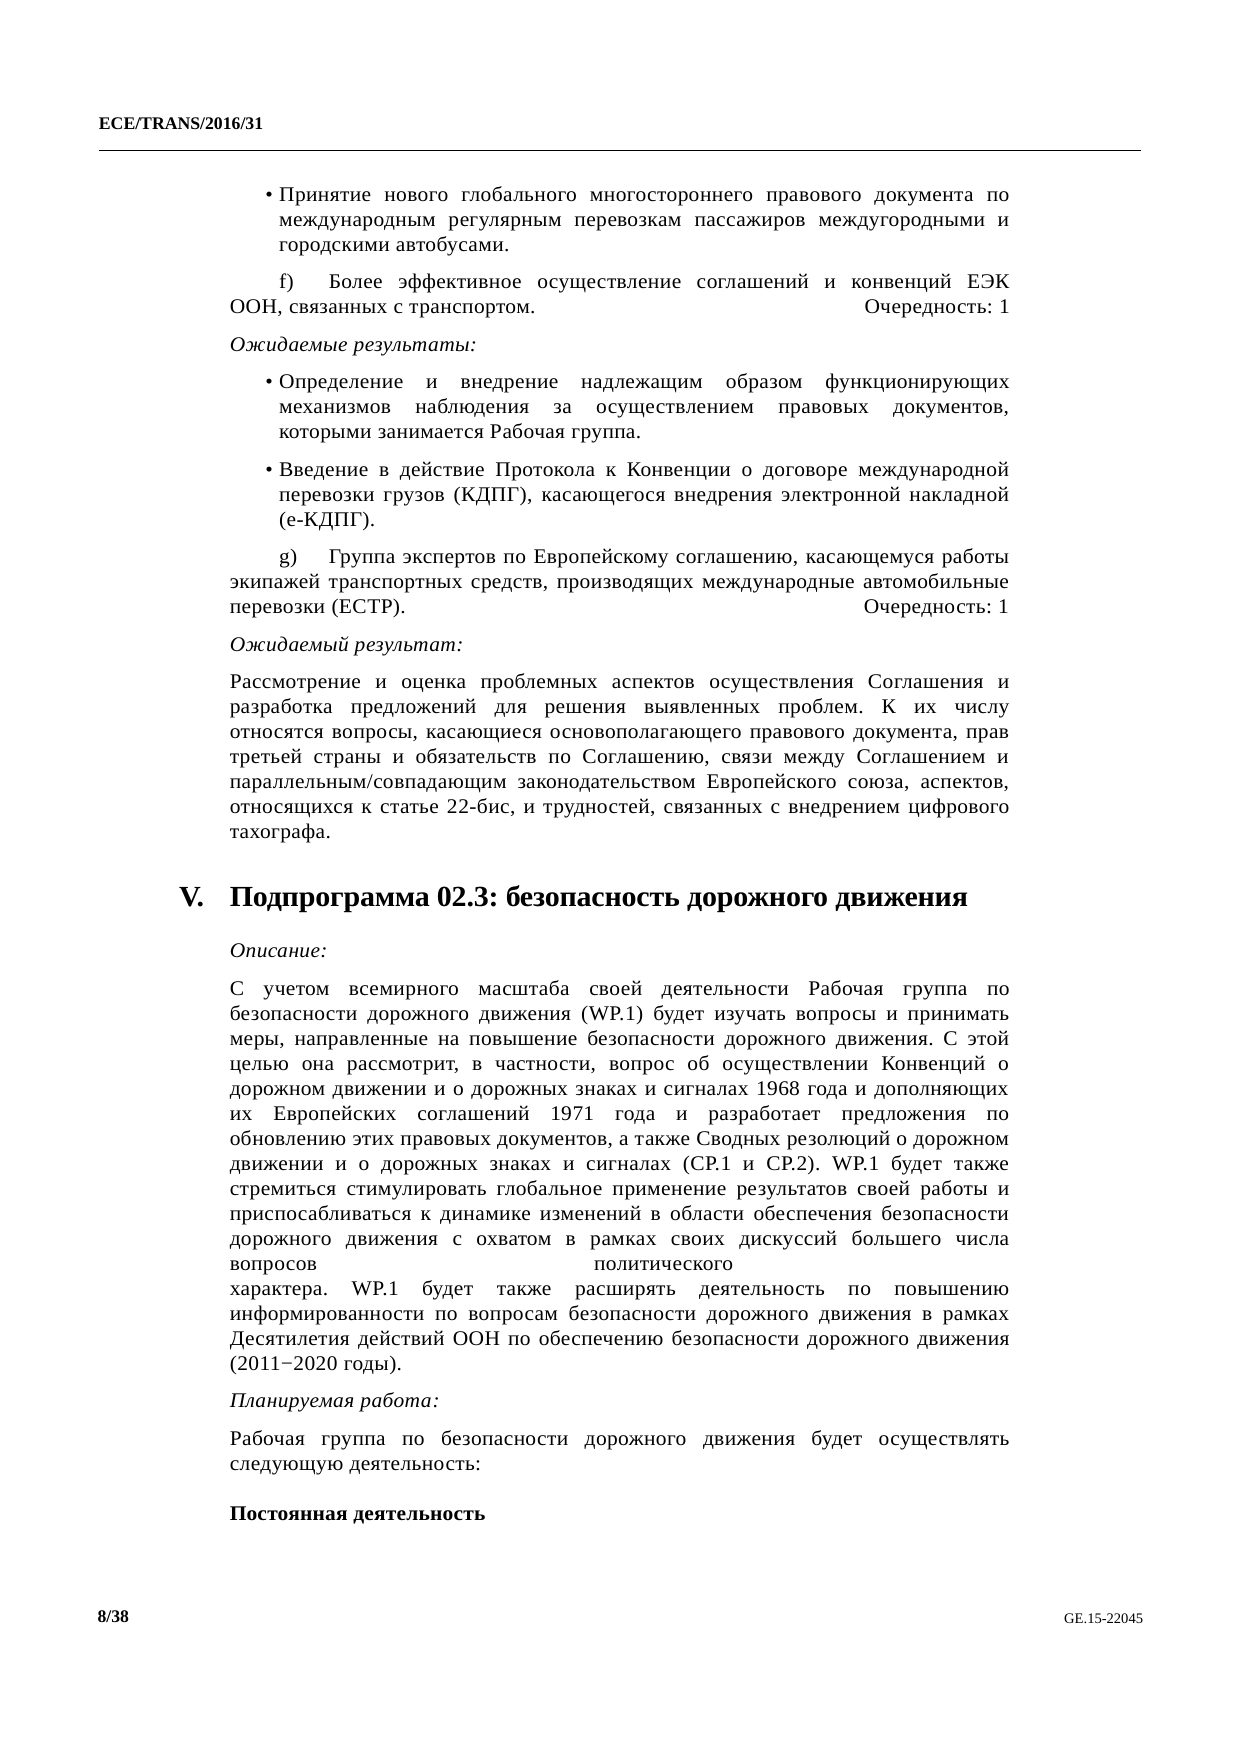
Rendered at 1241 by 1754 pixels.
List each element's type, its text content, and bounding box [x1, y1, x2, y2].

text f) Более эффективное осуществление соглашений и конвенций ЕЭК ООН, связанных с транспортом. Очередность: 1 [229, 269, 1011, 319]
text • Принятие нового глобального многостороннего правового документа по международным регулярным перевозкам пассажиров междугородными и городскими автобусами. [229, 181, 1011, 256]
text Ожидаемый результат: [229, 631, 1011, 656]
text Рассмотрение и оценка проблемных аспектов осуществления Соглашения и разработка предложений для решения выявленных проблем. К их числу относятся вопросы, касающиеся основополагающего правового документа, прав третьей страны и обязательств по Соглашению, связи между Соглашением и параллельным/совпадающим законодательством Европейского союза, аспектов, относящихся к статье 22-бис, и трудностей, связанных с внедрением цифрового тахографа. [229, 669, 1011, 844]
text • Введение в действие Протокола к Конвенции о договоре международной перевозки грузов (КДПГ), касающегося внедрения электронной накладной (е-КДПГ). [229, 456, 1011, 531]
text Ожидаемые результаты: [229, 331, 1011, 356]
text V. Подпрограмма 02.3: безопасность дорожного движения [97, 881, 1011, 913]
text Постоянная деятельность [97, 1500, 1011, 1525]
text Рабочая группа по безопасности дорожного движения будет осуществлять следующую деятельность: [229, 1425, 1011, 1475]
text Описание: [229, 938, 1011, 963]
text • Определение и внедрение надлежащим образом функционирующих механизмов наблюдения за осуществлением правовых документов, которыми занимается Рабочая группа. [229, 369, 1011, 444]
text g) Группа экспертов по Европейскому соглашению, касающемуся работы экипажей транспортных средств, производящих международные автомобильные перевозки (ЕСТР). Очередность: 1 [229, 544, 1011, 619]
text С учетом всемирного масштаба своей деятельности Рабочая группа по безопасности дорожного движения (WP.1) будет изучать вопросы и принимать меры, направленные на повышение безопасности дорожного движения. С этой целью она рассмотрит, в частности, вопрос об осуществлении Конвенций о дорожном движении и о дорожных знаках и сигналах 1968 года и дополняющих их Европейских соглашений 1971 года и разработает предложения по обновлению этих правовых документов, а также Сводных резолюций о дорожном движении и о дорожных знаках и сигналах (СР.1 и СР.2). WP.1 будет также стремиться стимулировать глобальное применение результатов своей работы и приспосабливаться к динамике изменений в области обеспечения безопасности дорожного движения с охватом в рамках своих дискуссий большего числа вопросов политического характера. WP.1 будет также расширять деятельность по повышению информированности по вопросам безопасности дорожного движения в рамках Десятилетия действий ООН по обеспечению безопасности дорожного движения (2011−2020 годы). [229, 975, 1011, 1375]
text Планируемая работа: [229, 1388, 1011, 1413]
